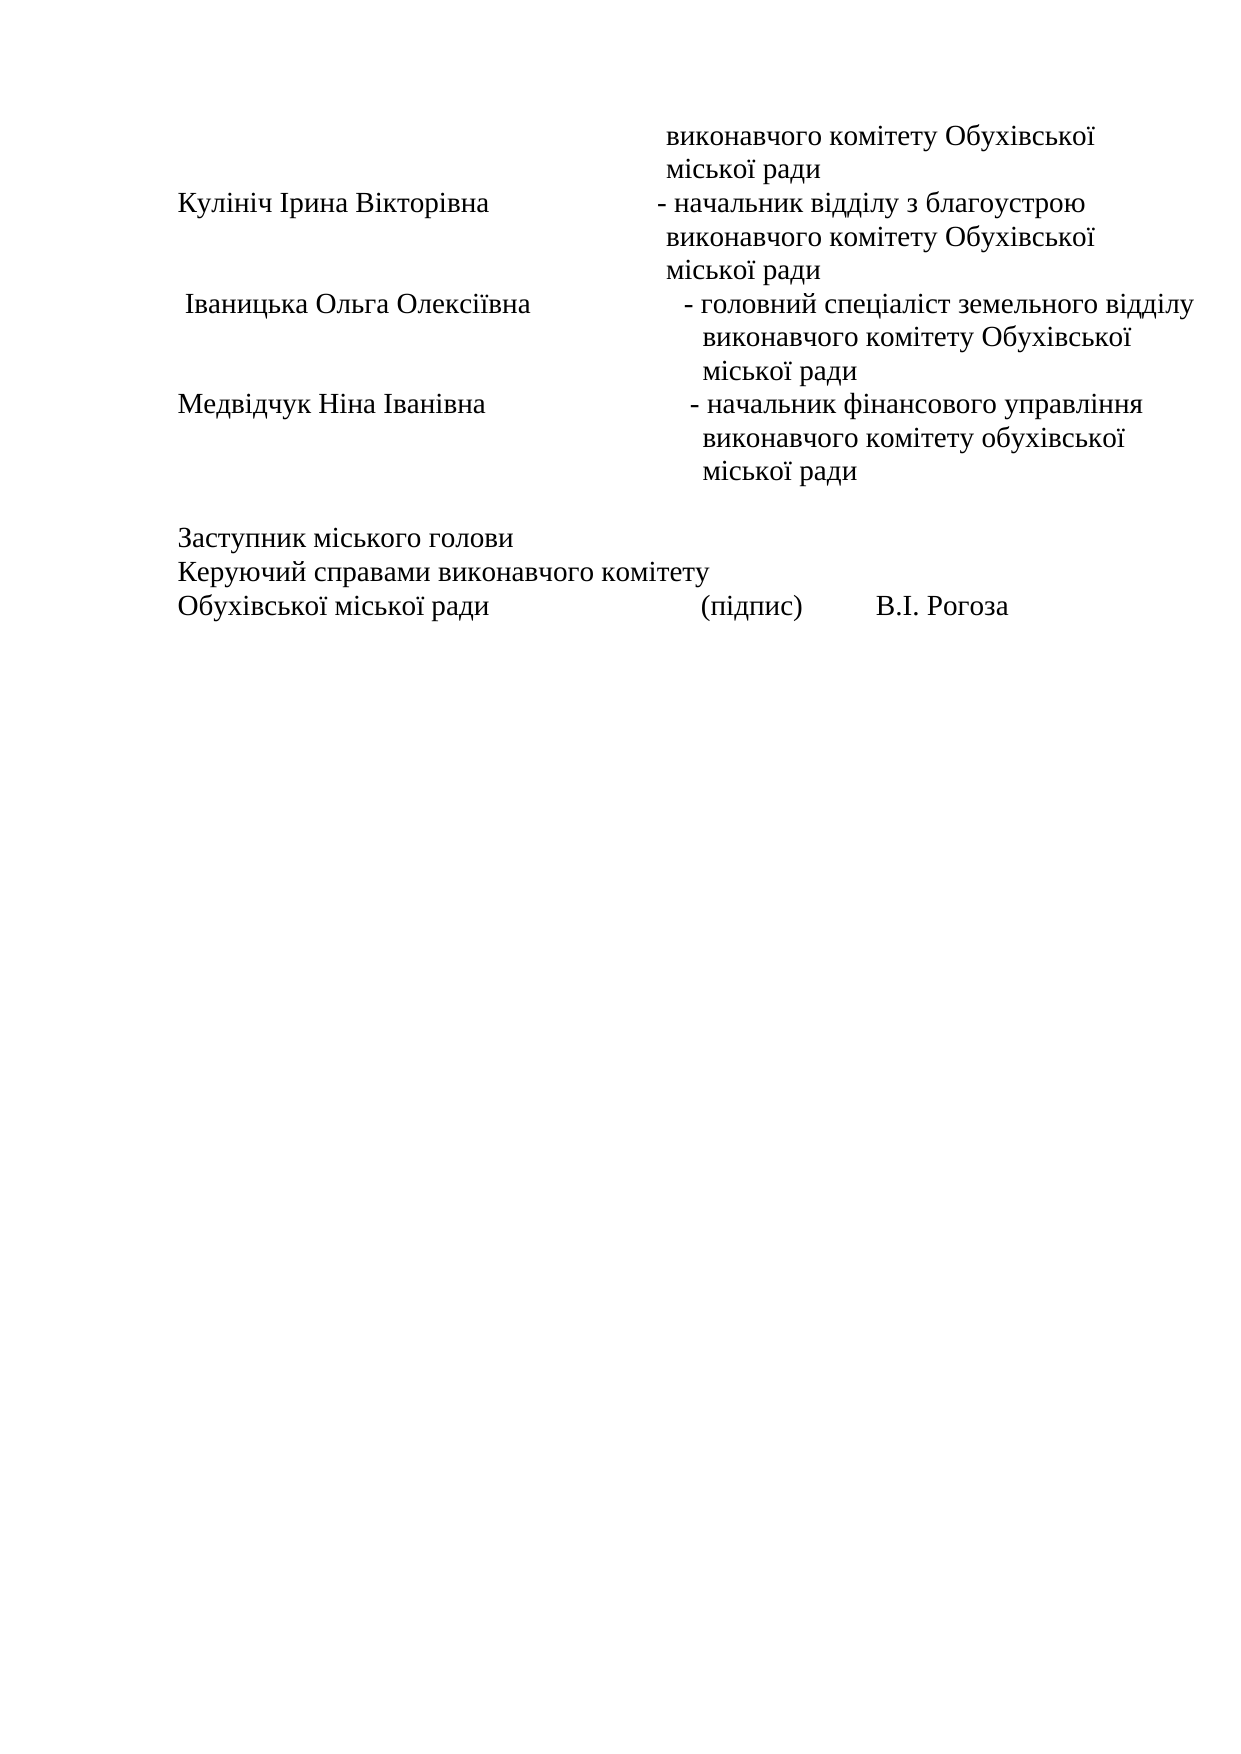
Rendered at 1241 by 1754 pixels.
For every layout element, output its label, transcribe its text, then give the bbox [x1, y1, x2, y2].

text Медвідчук Ніна Іванівна - начальник фінансового управління [177, 386, 1196, 420]
text виконавчого комітету Обухівської [177, 219, 1196, 252]
text Іваницька Ольга Олексіївна - головний спеціаліст земельного відділу [177, 286, 1196, 319]
text виконавчого комітету обухівської [177, 420, 1196, 453]
text Заступник міського голови [177, 521, 1152, 554]
text міської ради [177, 152, 1196, 185]
text Кулініч Ірина Вікторівна - начальник відділу з благоустрою [177, 185, 1196, 219]
text міської ради [177, 453, 1196, 487]
text виконавчого комітету Обухівської [177, 118, 1196, 152]
text Керуючий справами виконавчого комітету [177, 554, 1152, 588]
text міської ради [177, 252, 1196, 286]
text виконавчого комітету Обухівської [177, 319, 1196, 353]
text міської ради [177, 353, 1196, 386]
text Обухівської міської ради (підпис) В.І. Рогоза [177, 588, 1152, 621]
